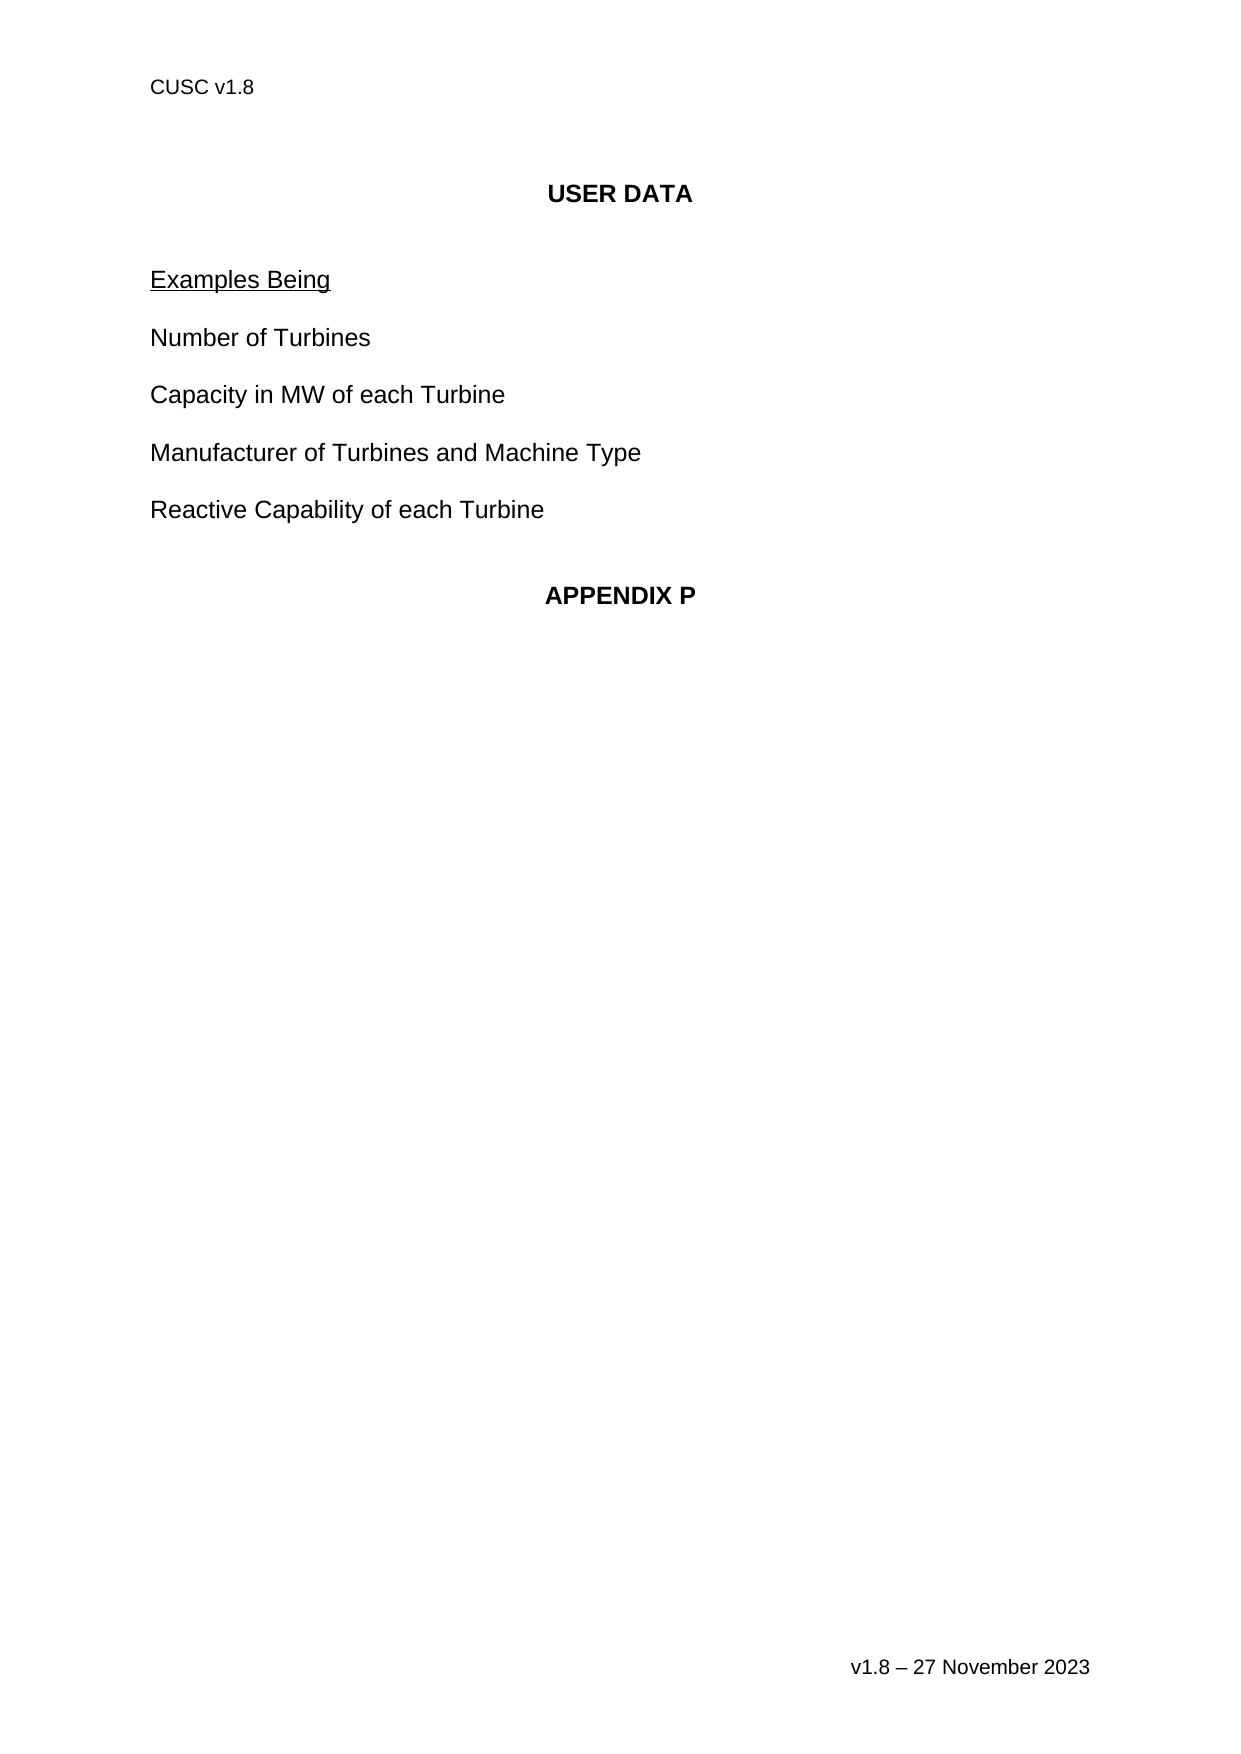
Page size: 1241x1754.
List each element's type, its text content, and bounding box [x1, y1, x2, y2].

text USER DATA [150, 179, 1090, 207]
text Examples Being [150, 265, 1090, 294]
text Number of Turbines [150, 322, 1090, 351]
text Manufacturer of Turbines and Machine Type [150, 437, 1090, 466]
text Capacity in MW of each Turbine [150, 380, 1090, 409]
text APPENDIX P [150, 581, 1090, 610]
text Reactive Capability of each Turbine [150, 495, 1090, 524]
